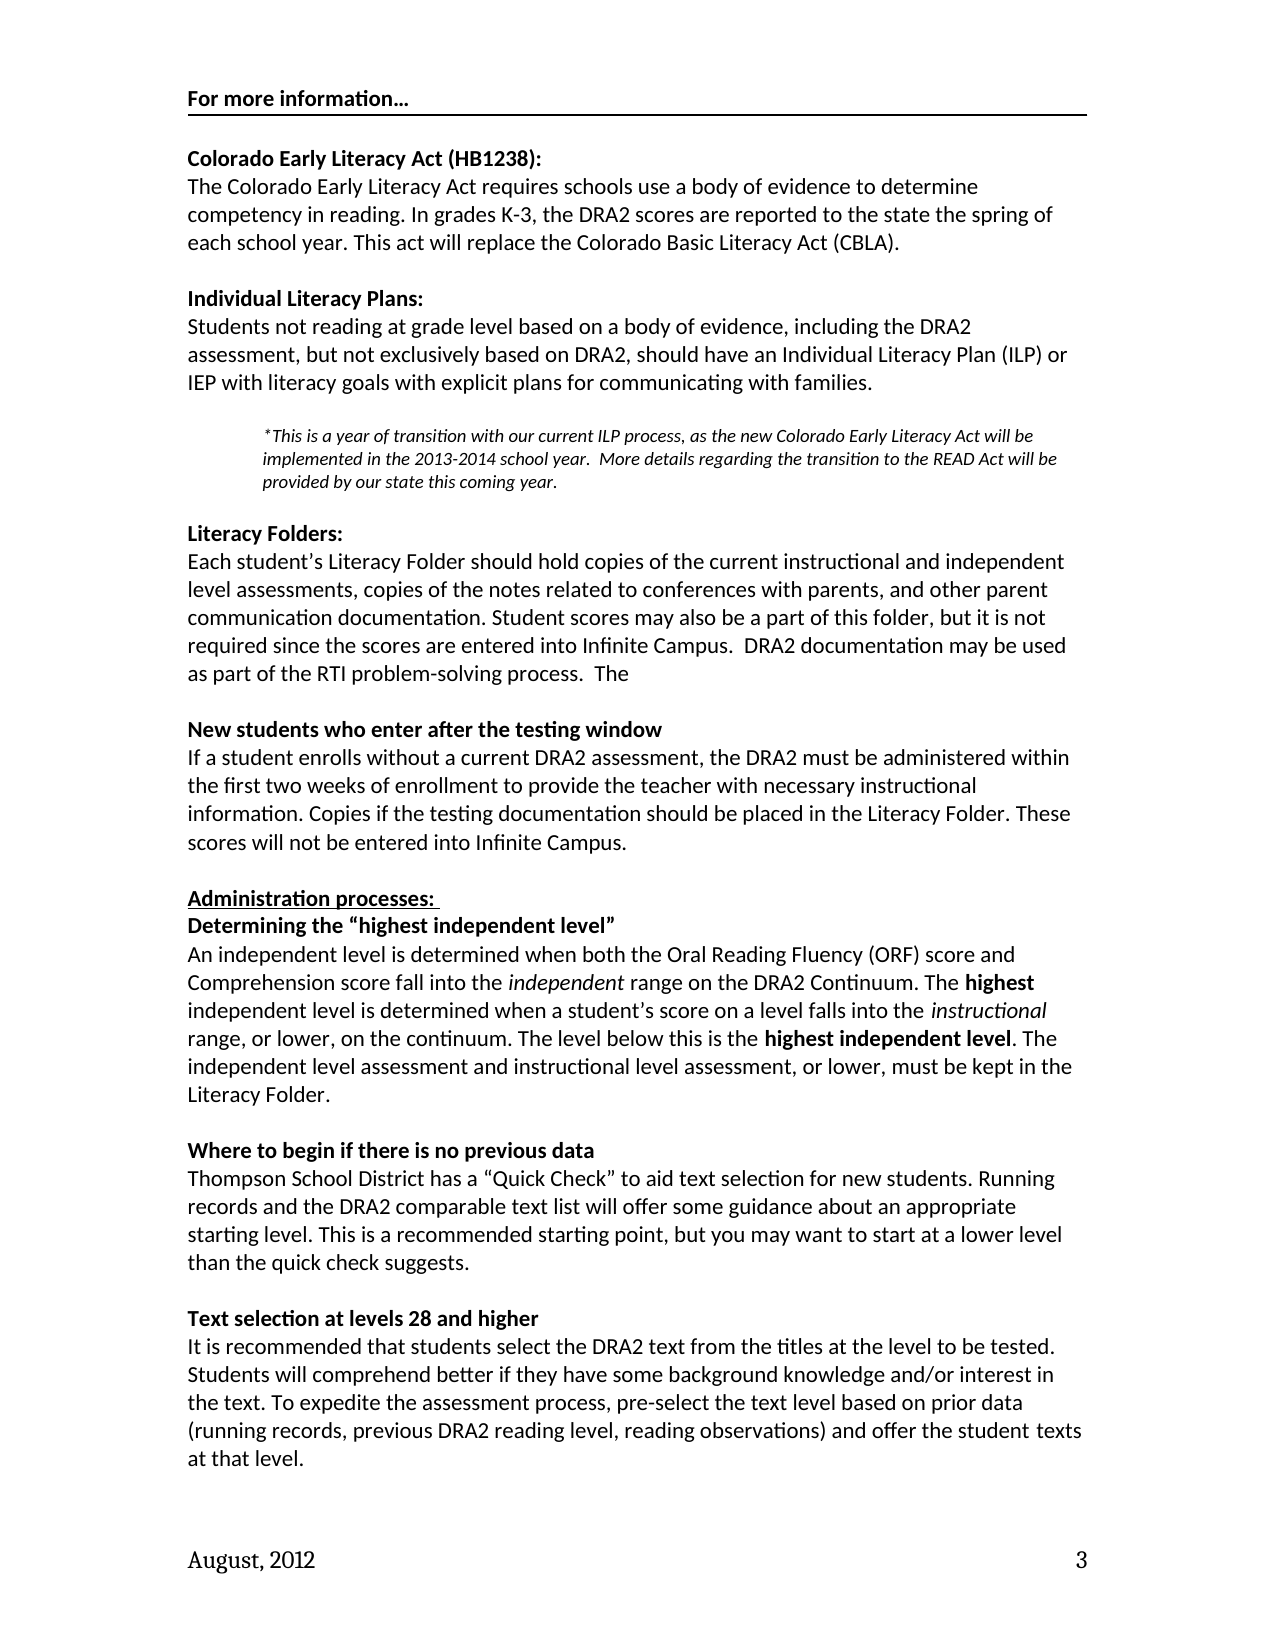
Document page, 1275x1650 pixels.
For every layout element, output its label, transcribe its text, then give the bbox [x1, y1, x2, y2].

text Administration processes: [187, 884, 1087, 912]
text Colorado Early Literacy Act (HB1238): [187, 144, 1087, 172]
text Text selection at levels 28 and higher [187, 1304, 1087, 1332]
text Each student’s Literacy Folder should hold copies of the current instructional and independent level assessments, copies of the notes related to conferences with parents, and other parent communication documentation. Student scores may also be a part of this folder, but it is not required since the scores are entered into Infinite Campus. DRA2 documentation may be used as part of the RTI problem-solving process. The [187, 547, 1087, 687]
text If a student enrolls without a current DRA2 assessment, the DRA2 must be administered within the first two weeks of enrollment to provide the teacher with necessary instructional information. Copies if the testing documentation should be placed in the Literacy Folder. These scores will not be entered into Infinite Campus. [187, 743, 1087, 856]
text Thompson School District has a “Quick Check” to aid text selection for new students. Running records and the DRA2 comparable text list will offer some guidance about an appropriate starting level. This is a recommended starting point, but you may want to start at a lower level than the quick check suggests. [187, 1164, 1087, 1276]
text For more information… [187, 84, 1087, 116]
text Where to begin if there is no previous data [187, 1136, 1087, 1164]
text An independent level is determined when both the Oral Reading Fluency (ORF) score and Comprehension score fall into the independent range on the DRA2 Continuum. The highest independent level is determined when a student’s score on a level falls into the instructional range, or lower, on the continuum. The level below this is the highest independent level. The independent level assessment and instructional level assessment, or lower, must be kept in the Literacy Folder. [187, 940, 1087, 1108]
text Individual Literacy Plans: [187, 284, 1087, 312]
text Literacy Folders: [187, 519, 1087, 547]
text It is recommended that students select the DRA2 text from the titles at the level to be tested. Students will comprehend better if they have some background knowledge and/or interest in the text. To expedite the assessment process, pre-select the text level based on prior data (running records, previous DRA2 reading level, reading observations) and offer the student texts at that level. [187, 1332, 1087, 1472]
text Determining the “highest independent level” [187, 912, 1087, 940]
text New students who enter after the testing window [187, 716, 1087, 743]
text The Colorado Early Literacy Act requires schools use a body of evidence to determine competency in reading. In grades K-3, the DRA2 scores are reported to the state the spring of each school year. This act will replace the Colorado Basic Literacy Act (CBLA). [187, 172, 1087, 256]
text Students not reading at grade level based on a body of evidence, including the DRA2 assessment, but not exclusively based on DRA2, should have an Individual Literacy Plan (ILP) or IEP with literacy goals with explicit plans for communicating with families. [187, 312, 1087, 396]
text *This is a year of transition with our current ILP process, as the new Colorado Early Literacy Act will be implemented in the 2013-2014 school year. More details regarding the transition to the READ Act will be provided by our state this coming year. [262, 424, 1087, 493]
